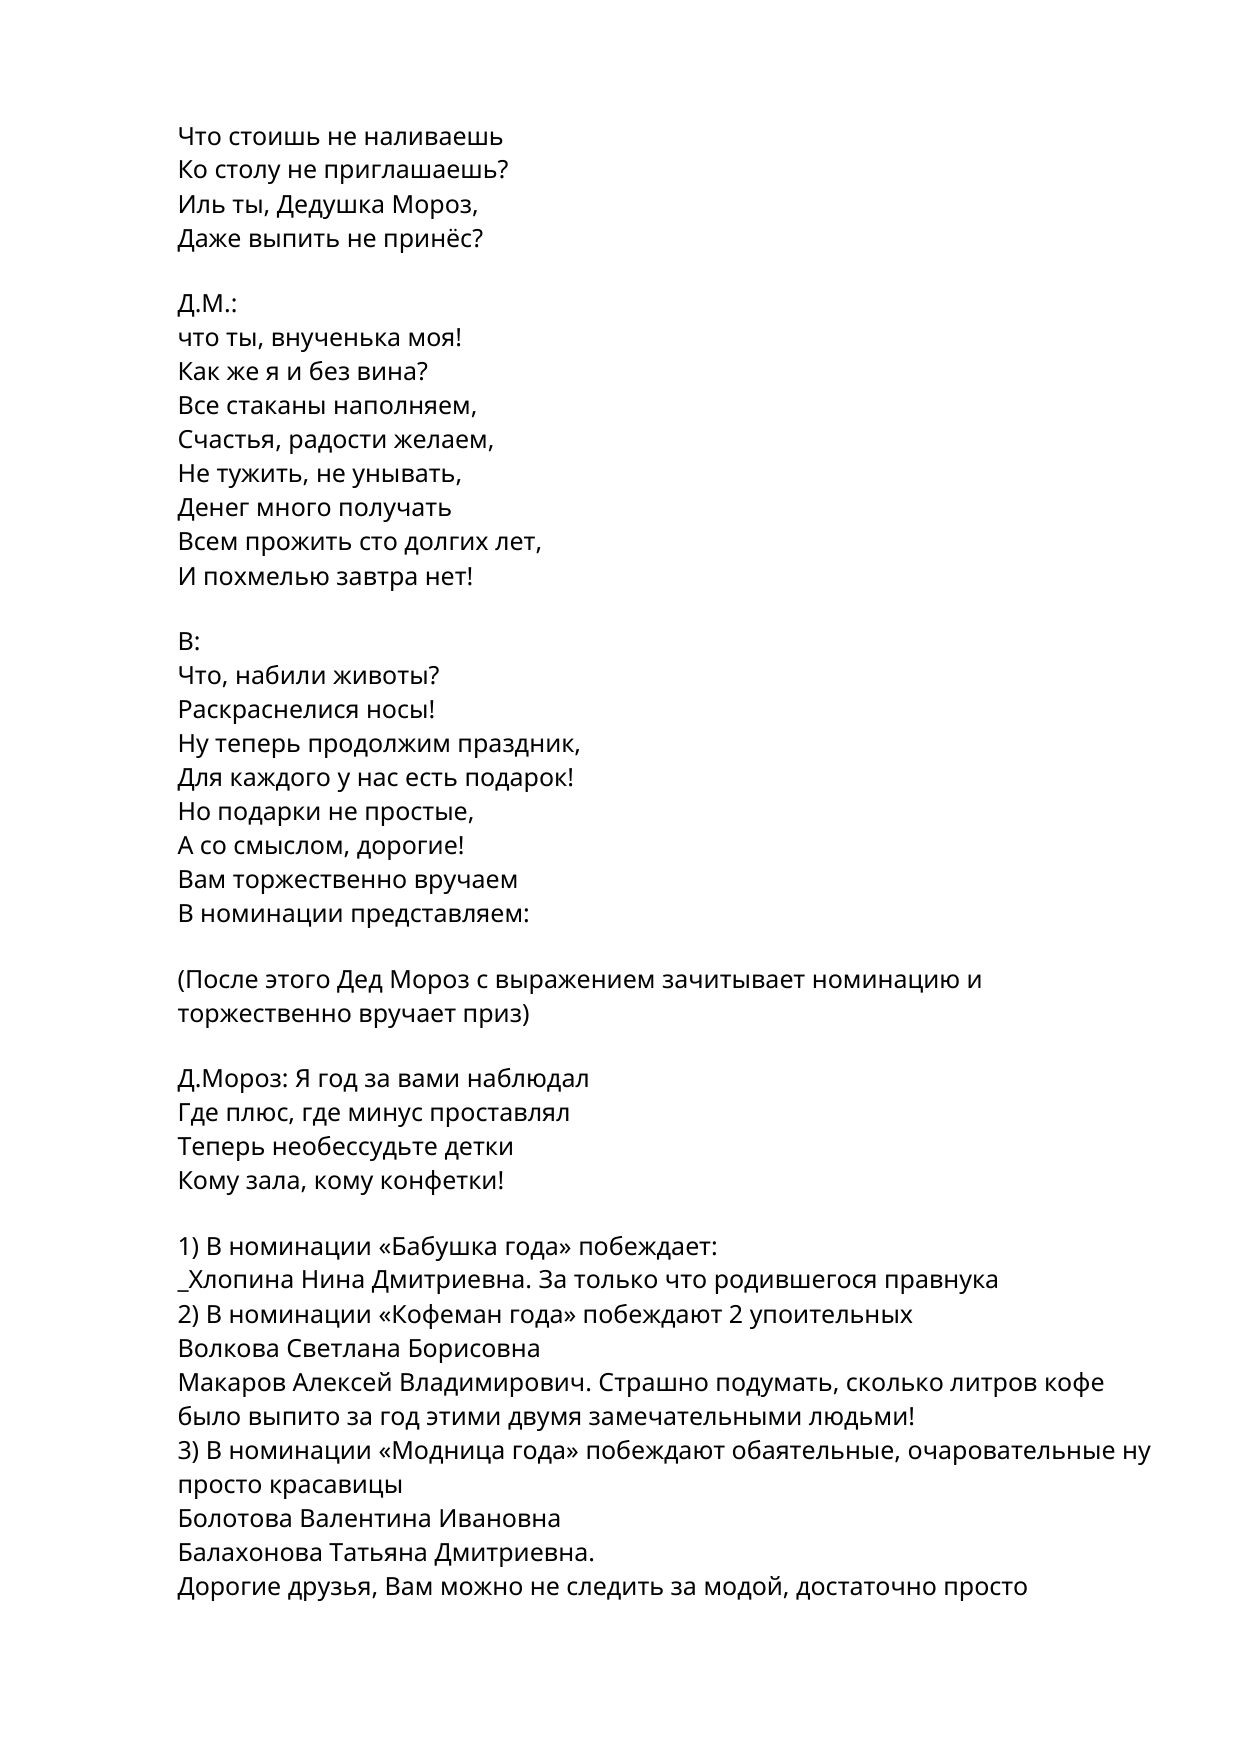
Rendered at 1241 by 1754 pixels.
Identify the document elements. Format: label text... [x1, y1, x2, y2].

text Д.М.: что ты, внученька моя! Как же я и без вина? Все стаканы наполняем, Счастья, радости желаем, Не тужить, не унывать, Денег много получать Всем прожить сто долгих лет, И похмелью завтра нет! [177, 286, 1152, 592]
text Д.Мороз: Я год за вами наблюдал Где плюс, где минус проставлял Теперь необессудьте детки Кому зала, кому конфетки! [177, 1061, 1152, 1197]
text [177, 118, 1152, 254]
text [177, 1228, 1152, 1603]
text (После этого Дед Мороз с выражением зачитывает номинацию и торжественно вручает приз) [177, 961, 1152, 1029]
text В: Что, набили животы? Раскраснелися носы! Ну теперь продолжим праздник, Для каждого у нас есть подарок! Но подарки не простые, А со смыслом, дорогие! Вам торжественно вручаем В номинации представляем: [177, 623, 1152, 930]
